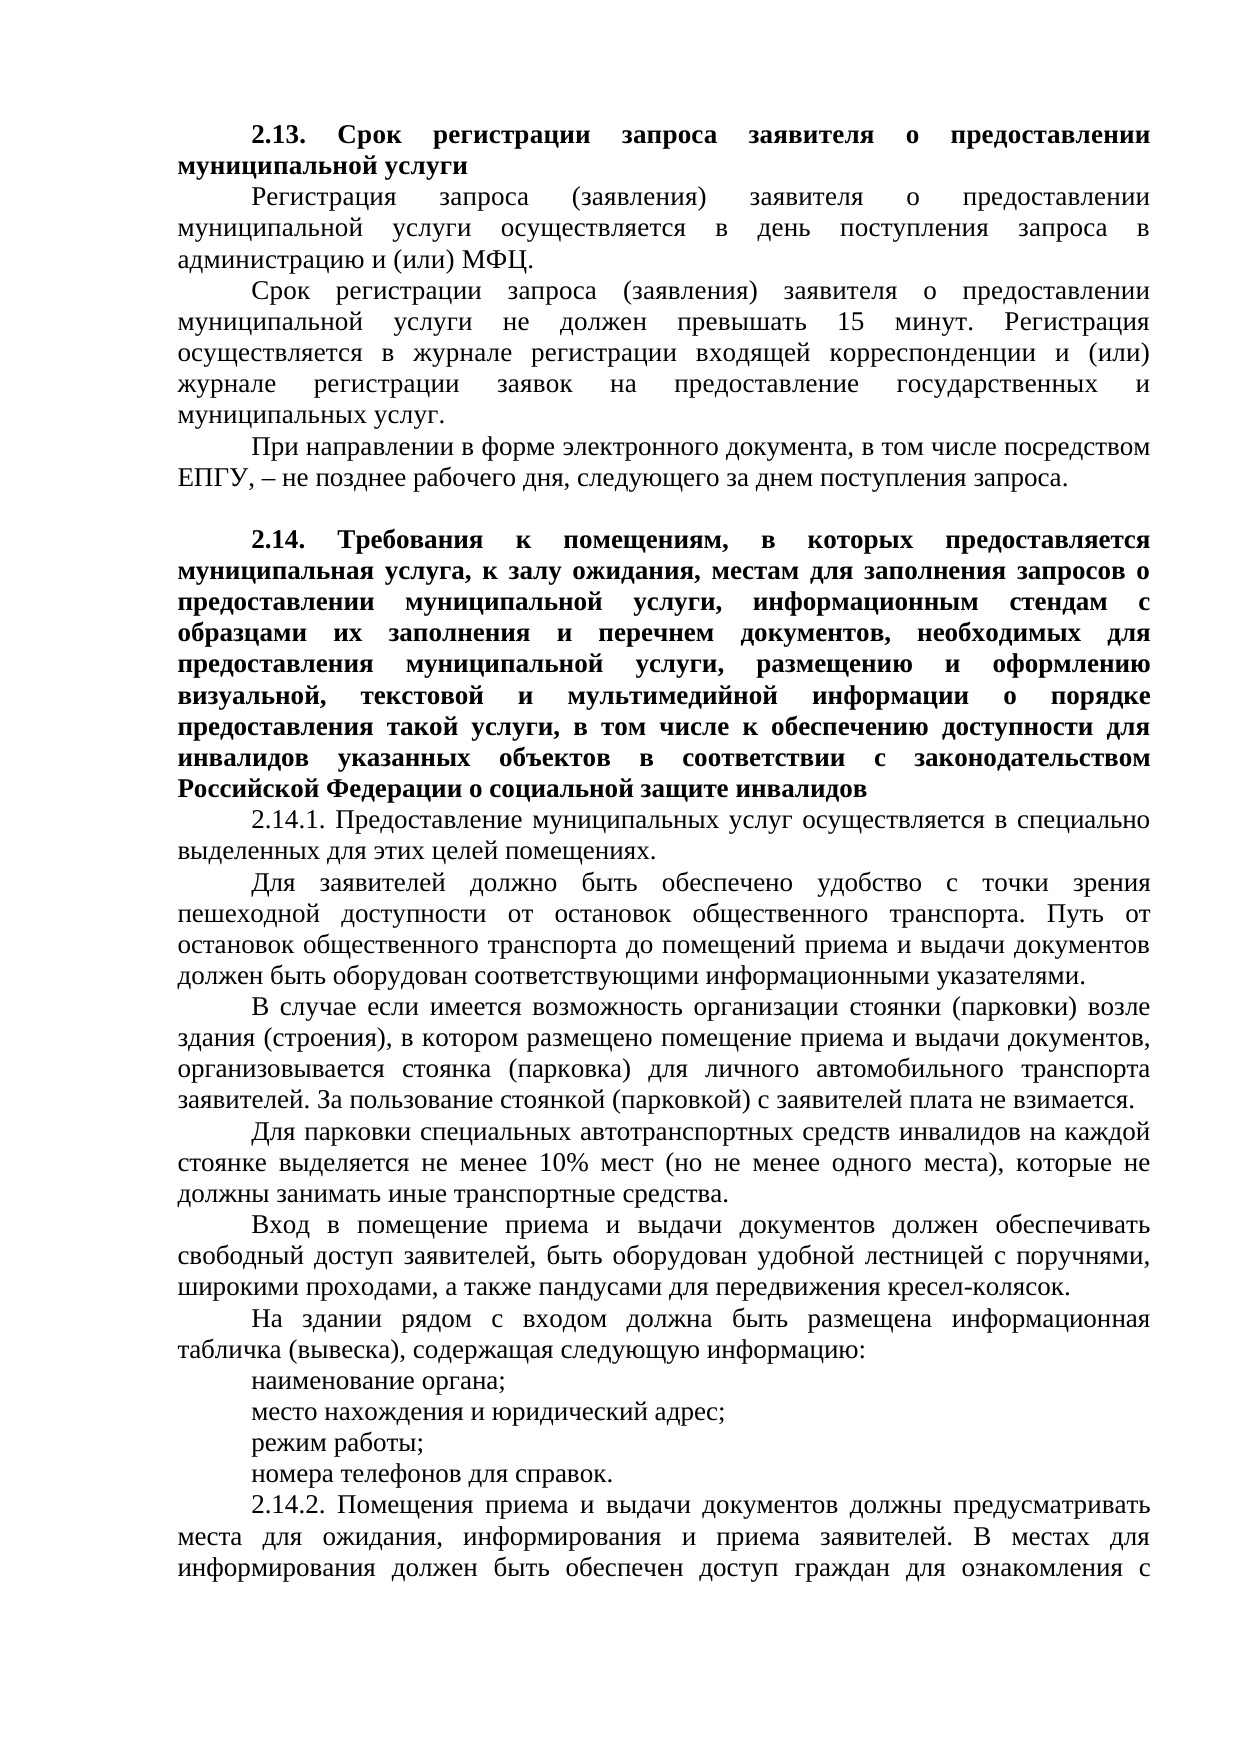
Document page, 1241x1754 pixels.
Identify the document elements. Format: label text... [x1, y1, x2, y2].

text На здании рядом с входом должна быть размещена информационная табличка (вывеска), содержащая следующую информацию: [177, 1302, 1152, 1364]
text При направлении в форме электронного документа, в том числе посредством ЕПГУ, – не позднее рабочего дня, следующего за днем поступления запроса. [177, 429, 1152, 492]
text Для парковки специальных автотранспортных средств инвалидов на каждой стоянке выделяется не менее 10% мест (но не менее одного места), которые не должны занимать иные транспортные средства. [177, 1115, 1152, 1208]
text место нахождения и юридический адрес; [177, 1395, 1152, 1426]
text Вход в помещение приема и выдачи документов должен обеспечивать свободный доступ заявителей, быть оборудован удобной лестницей с поручнями, широкими проходами, а также пандусами для передвижения кресел-колясок. [177, 1208, 1152, 1302]
text 2.14. Требования к помещениям, в которых предоставляется муниципальная услуга, к залу ожидания, местам для заполнения запросов о предоставлении муниципальной услуги, информационным стендам с образцами их заполнения и перечнем документов, необходимых для предоставления муниципальной услуги, размещению и оформлению визуальной, текстовой и мультимедийной информации о порядке предоставления такой услуги, в том числе к обеспечению доступности для инвалидов указанных объектов в соответствии с законодательством Российской Федерации о социальной защите инвалидов [177, 523, 1152, 803]
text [177, 1488, 1152, 1582]
subtitle Срок регистрации запроса (заявления) заявителя о предоставлении муниципальной услуги не должен превышать 15 минут. Регистрация осуществляется в журнале регистрации входящей корреспонденции и (или) журнале регистрации заявок на предоставление государственных и муниципальных услуг. [177, 274, 1152, 429]
text наименование органа; [177, 1364, 1152, 1395]
text режим работы; [177, 1426, 1152, 1457]
text Для заявителей должно быть обеспечено удобство с точки зрения пешеходной доступности от остановок общественного транспорта. Путь от остановок общественного транспорта до помещений приема и выдачи документов должен быть оборудован соответствующими информационными указателями. [177, 866, 1152, 990]
text В случае если имеется возможность организации стоянки (парковки) возле здания (строения), в котором размещено помещение приема и выдачи документов, организовывается стоянка (парковка) для личного автомобильного транспорта заявителей. За пользование стоянкой (парковкой) с заявителей плата не взимается. [177, 990, 1152, 1115]
subtitle Регистрация запроса (заявления) заявителя о предоставлении муниципальной услуги осуществляется в день поступления запроса в администрацию и (или) МФЦ. [177, 180, 1152, 274]
text номера телефонов для справок. [177, 1457, 1152, 1488]
subtitle 2.13. Срок регистрации запроса заявителя о предоставлении муниципальной услуги [177, 118, 1152, 180]
text 2.14.1. Предоставление муниципальных услуг осуществляется в специально выделенных для этих целей помещениях. [177, 803, 1152, 866]
